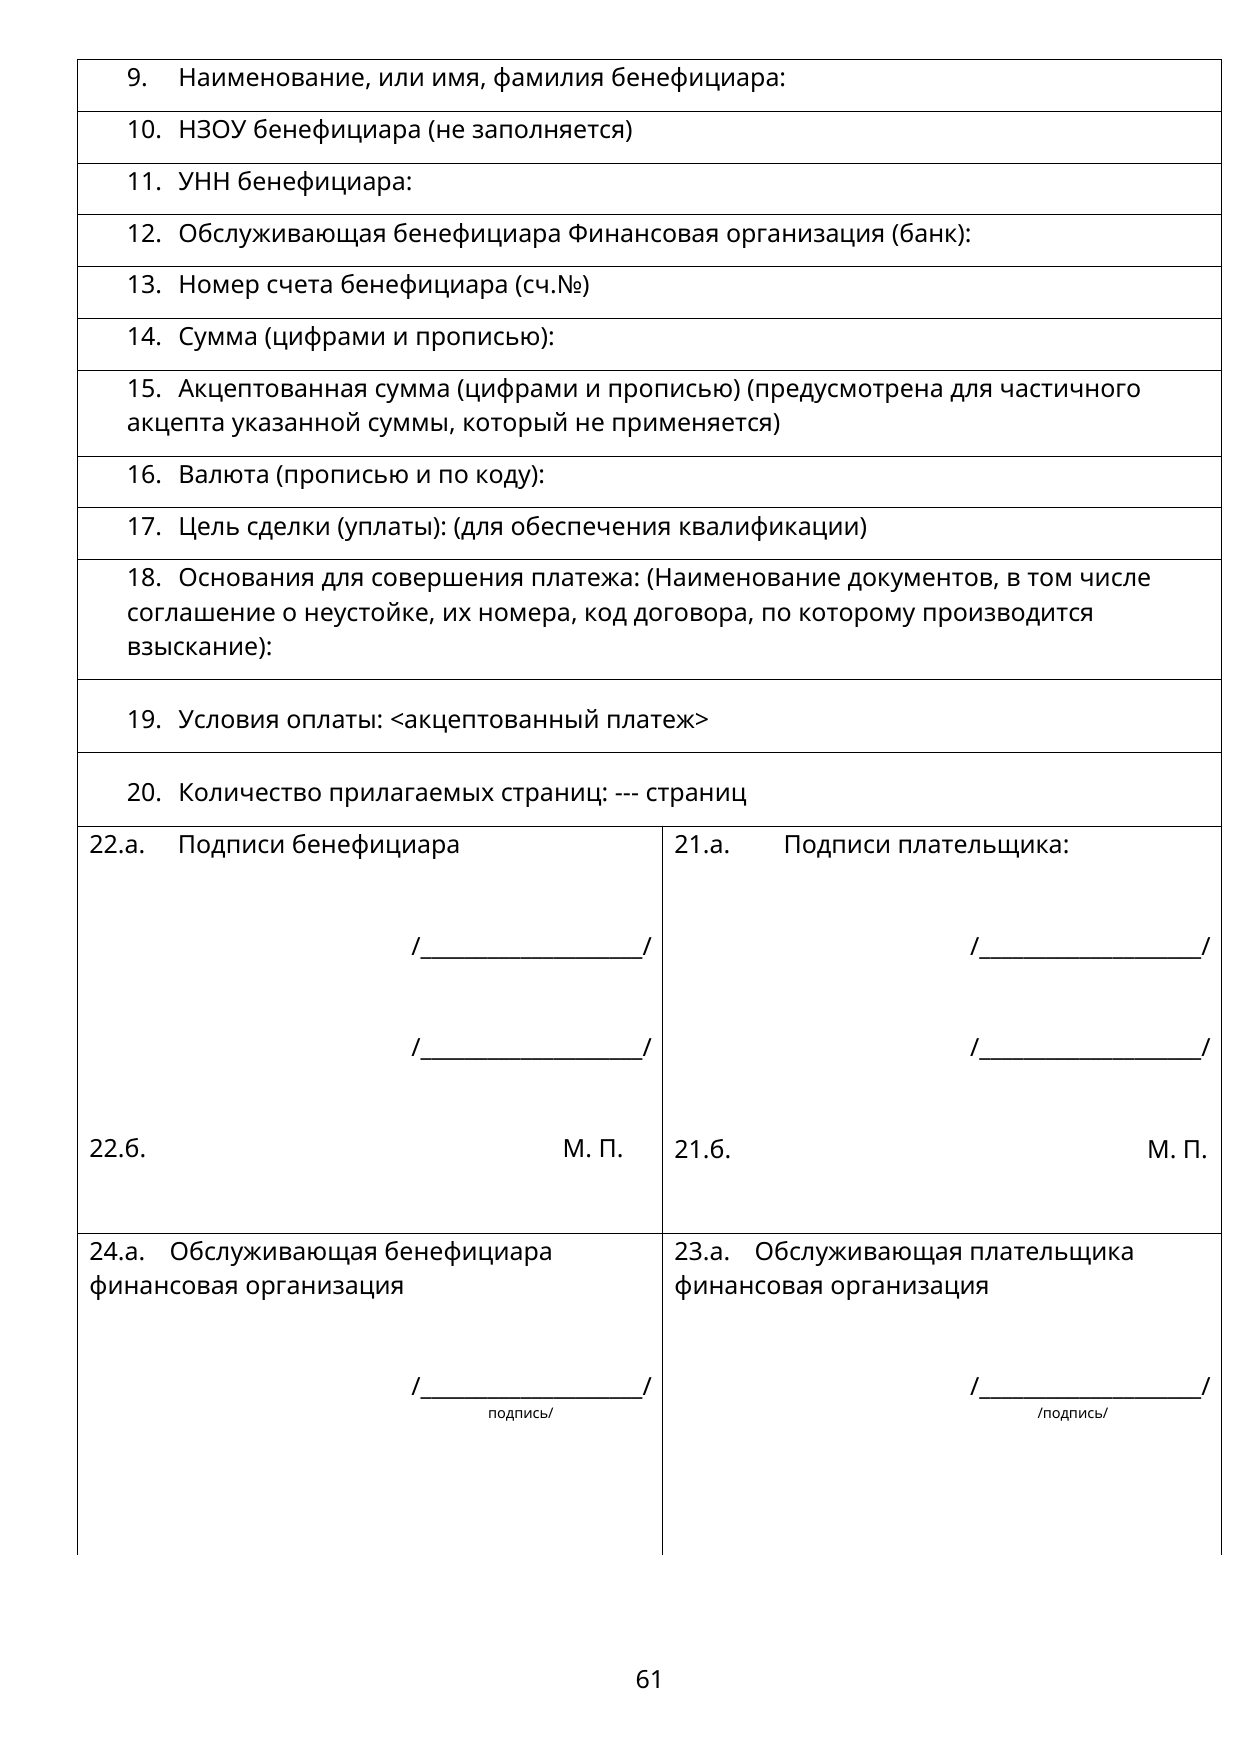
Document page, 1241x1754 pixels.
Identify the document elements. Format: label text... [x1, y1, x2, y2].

table_cell 15. Акцептованная сумма (цифрами и прописью) (предусмотрена для частичного акцепта указанной суммы, который не применяется) [78, 371, 1221, 456]
table_cell 23.а. Обслуживающая плательщика финансовая организация /____________________/ /подпись/ [663, 1234, 1221, 1555]
table_cell 24.а. Обслуживающая бенефициара финансовая организация /____________________/ подпись/ [78, 1234, 662, 1555]
table_cell 16. Валюта (прописью и по коду): [78, 457, 1221, 507]
table_cell 18. Основания для совершения платежа: (Наименование документов, в том числе соглашение о неустойке, их номера, код договора, по которому производится взыскание): [78, 560, 1221, 679]
table_cell 14. Сумма (цифрами и прописью): [78, 319, 1221, 370]
table_cell 21.а. Подписи плательщика: /____________________/ /____________________/ 21.б. М. П. [663, 827, 1221, 1232]
table_cell 11. УНН бенефициара: [78, 164, 1221, 214]
table_cell 22.а. Подписи бенефициара /____________________/ /____________________/ 22.б. М. П. [78, 827, 662, 1232]
table_cell 20. Количество прилагаемых страниц: --- страниц [78, 753, 1221, 826]
table_cell 19. Условия оплаты: <акцептованный платеж> [78, 680, 1221, 752]
table_cell 12. Обслуживающая бенефициара Финансовая организация (банк): [78, 215, 1221, 266]
table_cell 13. Номер счета бенефициара (сч.№) [78, 267, 1221, 318]
table_cell 17. Цель сделки (уплаты): (для обеспечения квалификации) [78, 508, 1221, 559]
table_cell 10. НЗОУ бенефициара (не заполняется) [78, 112, 1221, 163]
table_cell 9. Наименование, или имя, фамилия бенефициара: [78, 60, 1221, 111]
